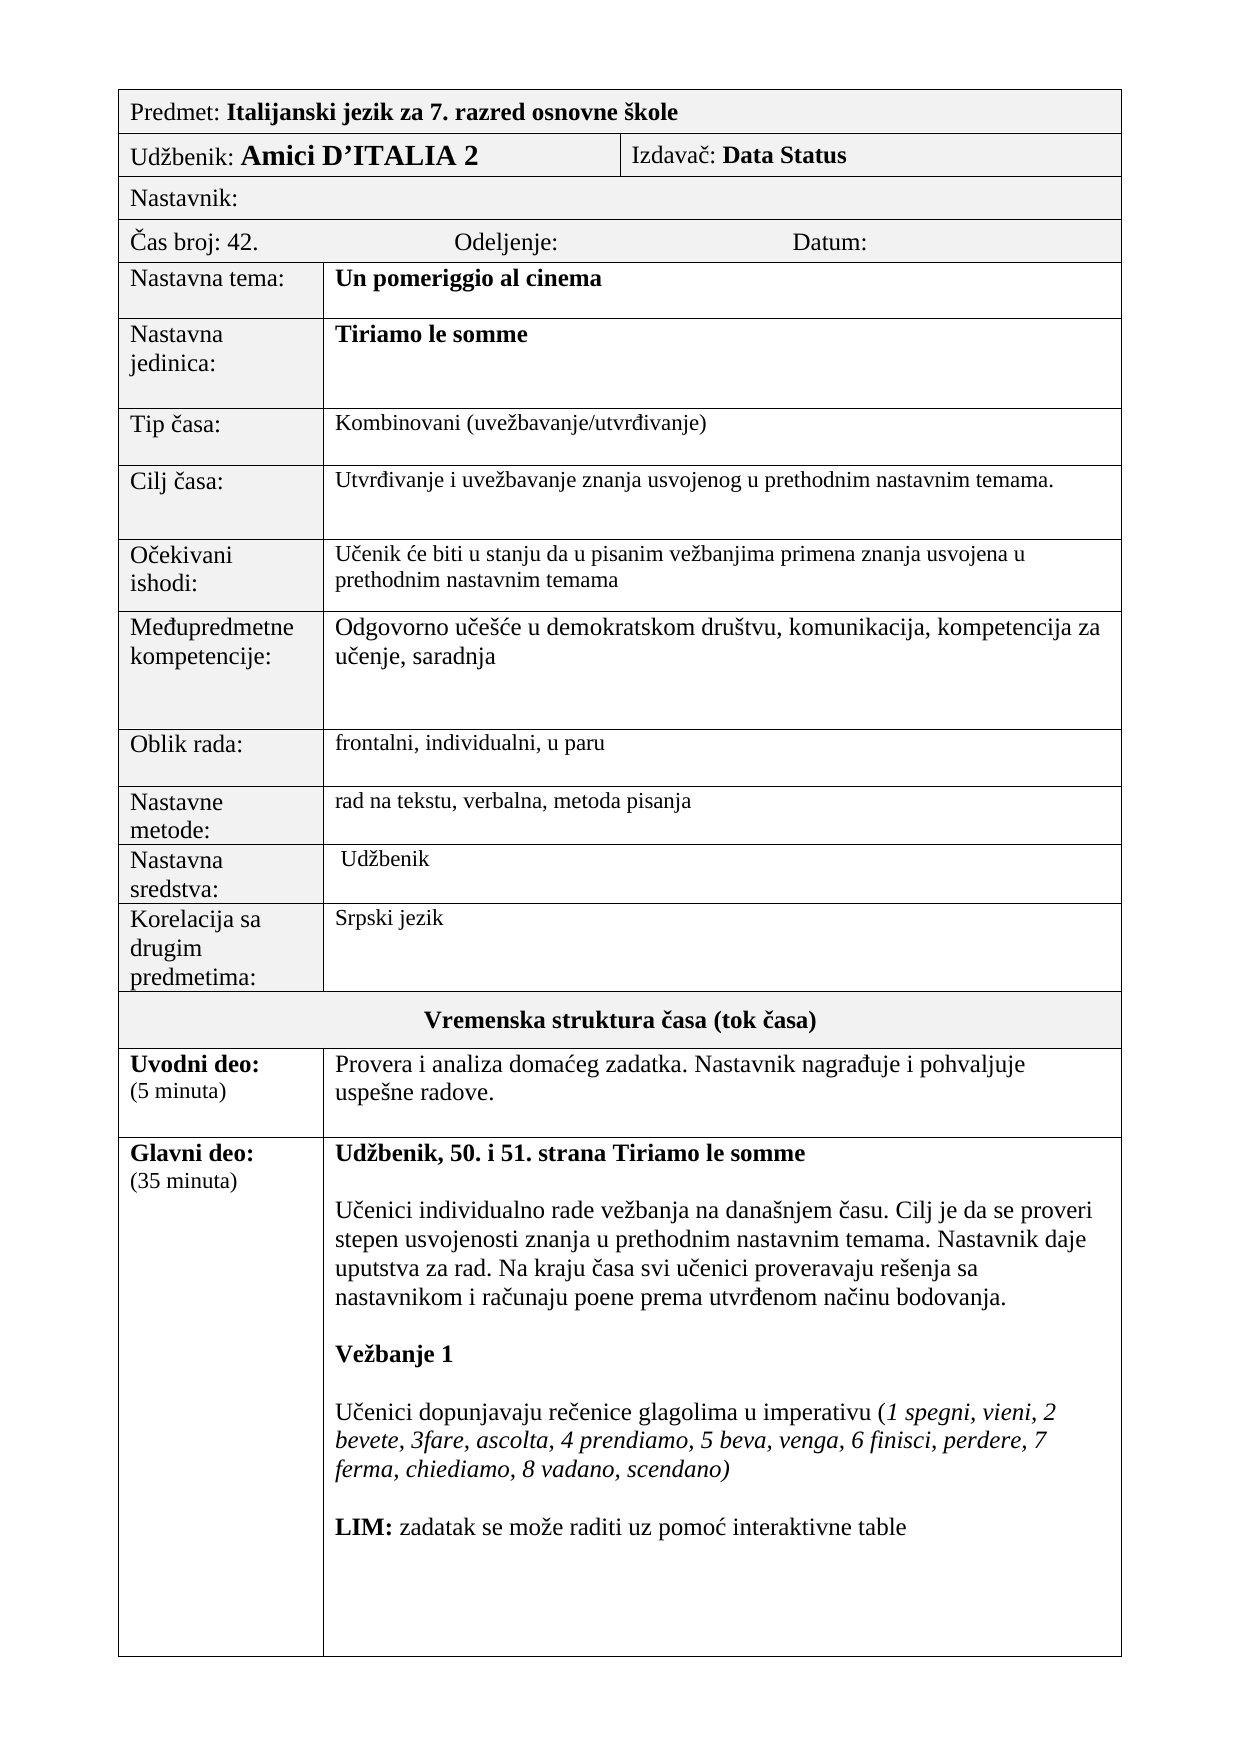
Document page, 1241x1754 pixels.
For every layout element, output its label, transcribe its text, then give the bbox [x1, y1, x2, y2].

table_cell Međupredmetne kompetencije: [119, 612, 323, 728]
table_cell Odeljenje: [443, 220, 781, 262]
table_cell Udžbenik [324, 845, 1121, 903]
table_cell Nastavna sredstva: [119, 845, 323, 903]
table_cell Izdavač: Data Status [621, 134, 1121, 176]
table_cell Un pomeriggio al cinema [324, 263, 1121, 318]
table_cell Nastavne metode: [119, 787, 323, 844]
table_cell Nastavna jedinica: [119, 319, 323, 408]
table_cell Uvodni deo: (5 minuta) [119, 1049, 323, 1137]
table_cell Kombinovani (uvežbavanje/utvrđivanje) [324, 409, 1121, 465]
table_cell Provera i analiza domaćeg zadatka. Nastavnik nagrađuje i pohvaljuje uspešne radove. [324, 1049, 1121, 1137]
table_cell Tip časa: [119, 409, 323, 465]
table_cell Korelacija sa drugim predmetima: [119, 904, 323, 991]
table_cell Učenik će biti u stanju da u pisanim vežbanjima primena znanja usvojena u prethodnim nastavnim temama [324, 540, 1121, 611]
table_cell frontalni, individualni, u paru [324, 730, 1121, 786]
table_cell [119, 1138, 323, 1656]
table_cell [324, 1138, 1121, 1656]
table_cell Tiriamo le somme [324, 319, 1121, 408]
table_cell Očekivani ishodi: [119, 540, 323, 611]
table_cell Cilj časa: [119, 466, 323, 539]
table_cell Nastavna tema: [119, 263, 323, 318]
table_cell Srpski jezik [324, 904, 1121, 991]
table_cell rad na tekstu, verbalna, metoda pisanja [324, 787, 1121, 844]
table_cell Vremenska struktura časa (tok časa) [119, 992, 1121, 1048]
table_cell Datum: [781, 220, 1121, 262]
table_cell Utvrđivanje i uvežbavanje znanja usvojenog u prethodnim nastavnim temama. [324, 466, 1121, 539]
table_cell Nastavnik: [119, 177, 1121, 219]
table_header Predmet: Italijanski jezik za 7. razred osnovne škole [119, 90, 1121, 132]
table_cell Odgovorno učešće u demokratskom društvu, komunikacija, kompetencija za učenje, saradnja [324, 612, 1121, 728]
table_cell Čas broj: 42. [119, 220, 443, 262]
table_cell Oblik rada: [119, 730, 323, 786]
table_cell Udžbenik: Amici D’ITALIA 2 [119, 134, 620, 176]
